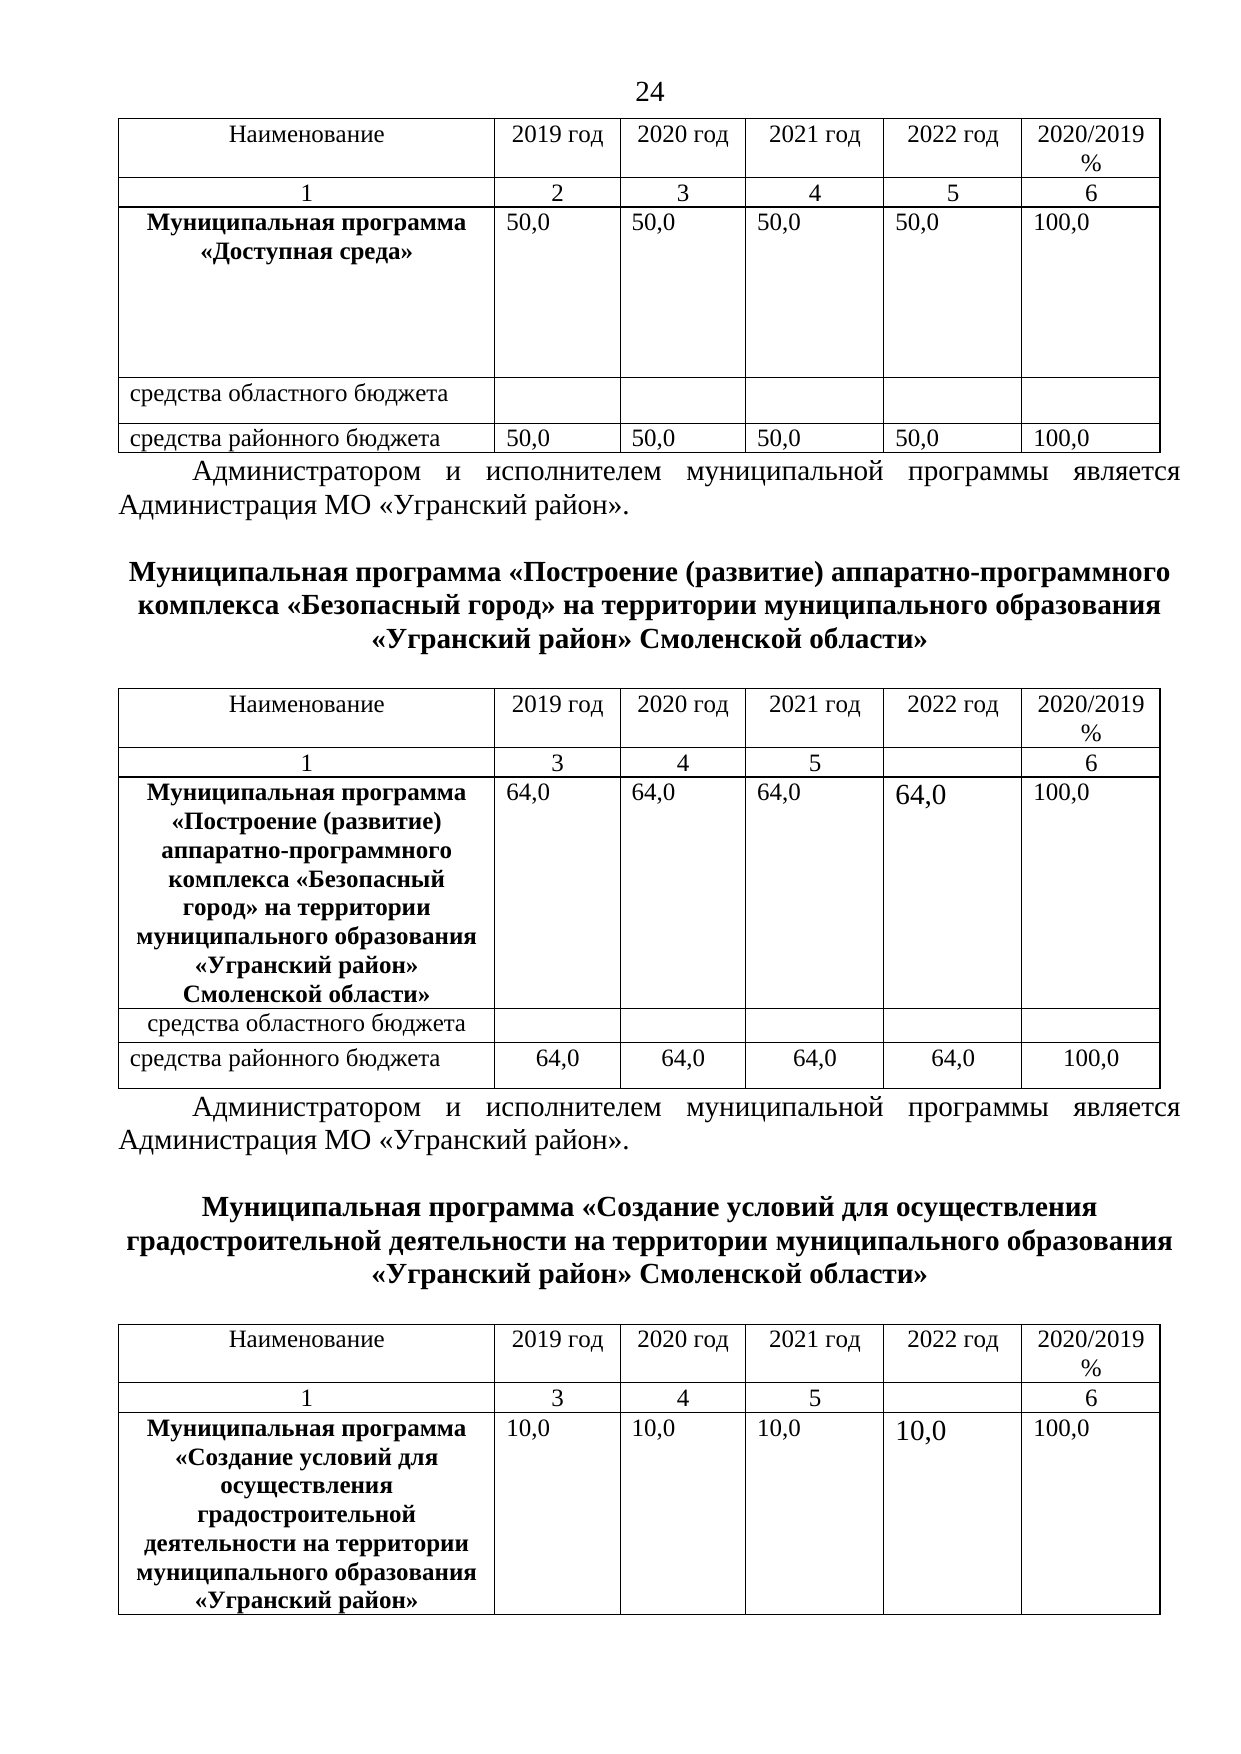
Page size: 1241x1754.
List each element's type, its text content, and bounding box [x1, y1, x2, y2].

table_cell 64,0 [746, 1043, 883, 1088]
table_header 2021 год [746, 119, 883, 177]
table_cell 5 [746, 1383, 883, 1412]
table_cell [746, 1009, 883, 1042]
text Муниципальная программа «Создание условий для осуществления градостроительной деятельности на территории муниципального образования «Угранский район» Смоленской области» [118, 1189, 1181, 1290]
table_header 2021 год [746, 689, 883, 747]
table_cell [884, 378, 1021, 422]
table_cell 5 [884, 178, 1021, 206]
table_cell 64,0 [746, 778, 883, 1007]
table_header 2022 год [884, 689, 1021, 747]
text Муниципальная программа «Построение (развитие) аппаратно-программного комплекса «Безопасный город» на территории муниципального образования «Угранский район» Смоленской области» [118, 554, 1181, 654]
table_header 2021 год [746, 1325, 883, 1382]
table_cell [884, 1009, 1021, 1042]
table_header 2019 год [495, 1325, 620, 1382]
table_cell 4 [746, 178, 883, 206]
table_cell 64,0 [884, 778, 1021, 1007]
table_cell 64,0 [495, 778, 620, 1007]
table_cell [1022, 378, 1159, 422]
table_cell 64,0 [621, 1043, 745, 1088]
table_cell 4 [621, 748, 745, 776]
table_cell 50,0 [495, 208, 620, 377]
table_header Наименование [119, 119, 494, 177]
table_cell 10,0 [746, 1413, 883, 1614]
table_cell [495, 1009, 620, 1042]
table_cell 50,0 [884, 424, 1021, 452]
table_cell 10,0 [495, 1413, 620, 1614]
table_cell [1022, 1009, 1159, 1042]
table_header 2019 год [495, 119, 620, 177]
table_cell 6 [1022, 748, 1159, 776]
table_header 2020 год [621, 119, 745, 177]
table_cell 50,0 [621, 424, 745, 452]
table_cell [495, 378, 620, 422]
table_cell 100,0 [1022, 1043, 1159, 1088]
table_cell 50,0 [495, 424, 620, 452]
table_cell 10,0 [621, 1413, 745, 1614]
table_cell [621, 1009, 745, 1042]
table_cell 50,0 [746, 424, 883, 452]
table_cell [746, 378, 883, 422]
table_cell средства районного бюджета [119, 1043, 494, 1088]
table_cell 6 [1022, 1383, 1159, 1412]
table_header 2022 год [884, 1325, 1021, 1382]
text Администратором и исполнителем муниципальной программы является Администрация МО «Угранский район». [118, 453, 1181, 520]
table_header 2022 год [884, 119, 1021, 177]
table_cell 64,0 [621, 778, 745, 1007]
text Администратором и исполнителем муниципальной программы является Администрация МО «Угранский район». [118, 1089, 1181, 1156]
table_cell 50,0 [884, 208, 1021, 377]
table_cell 100,0 [1022, 208, 1159, 377]
table_cell Муниципальная программа «Доступная среда» [119, 208, 494, 377]
table_cell 3 [495, 1383, 620, 1412]
table_header 2020/2019 % [1022, 119, 1159, 177]
table_cell 6 [1022, 178, 1159, 206]
table_cell 10,0 [884, 1413, 1021, 1614]
table_cell 1 [119, 178, 494, 206]
table_cell 3 [621, 178, 745, 206]
table_cell средства районного бюджета [119, 424, 494, 452]
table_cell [119, 1413, 494, 1614]
table_cell 4 [621, 1383, 745, 1412]
table_cell 64,0 [495, 1043, 620, 1088]
table_cell [884, 748, 1021, 776]
table_header Наименование [119, 689, 494, 747]
table_header 2020 год [621, 689, 745, 747]
table_cell 100,0 [1022, 1413, 1159, 1614]
table_header 2020/2019 % [1022, 689, 1159, 747]
table_header 2019 год [495, 689, 620, 747]
table_cell [621, 378, 745, 422]
table_cell средства областного бюджета [119, 378, 494, 422]
table_cell 1 [119, 1383, 494, 1412]
table_cell [884, 1383, 1021, 1412]
table_cell 50,0 [746, 208, 883, 377]
table_cell 2 [495, 178, 620, 206]
table_cell Муниципальная программа «Построение (развитие) аппаратно-программного комплекса «Безопасный город» на территории муниципального образования «Угранский район» Смоленской области» [119, 778, 494, 1007]
table_cell 1 [119, 748, 494, 776]
table_cell 50,0 [621, 208, 745, 377]
table_cell 5 [746, 748, 883, 776]
table_cell 100,0 [1022, 778, 1159, 1007]
table_cell средства областного бюджета [119, 1009, 494, 1042]
table_cell 64,0 [884, 1043, 1021, 1088]
table_cell 3 [495, 748, 620, 776]
table_header 2020 год [621, 1325, 745, 1382]
table_cell 100,0 [1022, 424, 1159, 452]
table_header 2020/2019 % [1022, 1325, 1159, 1382]
table_header Наименование [119, 1325, 494, 1382]
